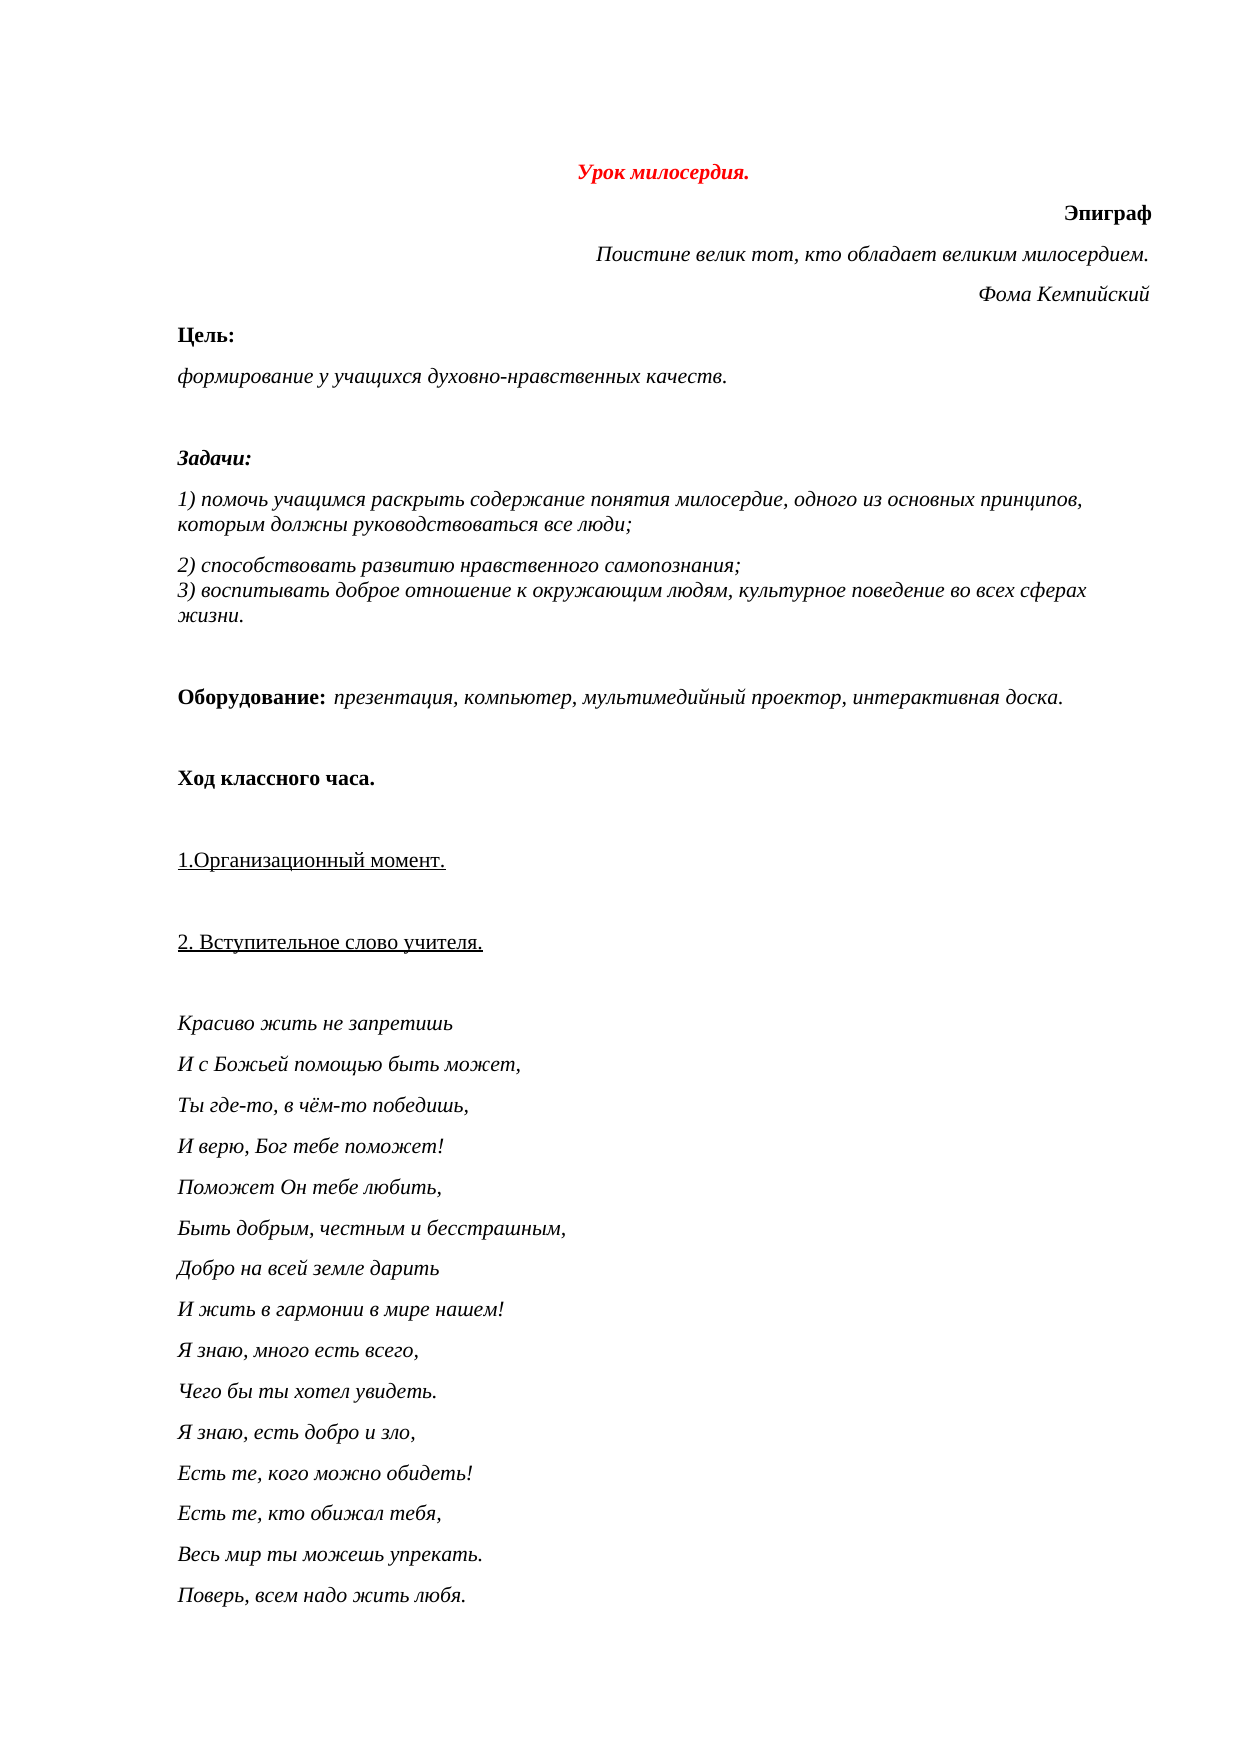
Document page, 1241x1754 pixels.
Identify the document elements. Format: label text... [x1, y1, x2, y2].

text Цель: [177, 322, 1152, 347]
text Ход классного часа. [177, 765, 1152, 791]
text 1.Организационный момент. [177, 847, 1152, 872]
text Урок милосердия. [177, 159, 1152, 184]
text Быть добрым, честным и бесстрашным, [177, 1214, 1152, 1240]
text Добро на всей земле дарить [177, 1255, 1152, 1281]
text Фома Кемпийский [177, 281, 1152, 307]
text Поможет Он тебе любить, [177, 1174, 1152, 1199]
text Весь мир ты можешь упрекать. [177, 1541, 1152, 1566]
text И верю, Бог тебе поможет! [177, 1133, 1152, 1158]
text Я знаю, много есть всего, [177, 1337, 1152, 1362]
text И жить в гармонии в мире нашем! [177, 1296, 1152, 1321]
text И с Божьей помощью быть может, [177, 1051, 1152, 1076]
text Оборудование: презентация, компьютер, мультимедийный проектор, интерактивная доска. [177, 684, 1152, 709]
text 2. Вступительное слово учителя. [177, 929, 1152, 954]
text Есть те, кого можно обидеть! [177, 1459, 1152, 1485]
text Есть те, кто обижал тебя, [177, 1500, 1152, 1526]
text Чего бы ты хотел увидеть. [177, 1378, 1152, 1403]
text Поистине велик тот, кто обладает великим милосердием. [177, 241, 1152, 266]
text формирование у учащихся духовно-нравственных качеств. [177, 363, 1152, 388]
text Красиво жить не запретишь [177, 1010, 1152, 1036]
text Задачи: [177, 445, 1152, 470]
text 2) способствовать развитию нравственного самопознания; 3) воспитывать доброе отношение к окружающим людям, культурное поведение во всех сферах жизни. [177, 552, 1152, 627]
text Ты где-то, в чём-то победишь, [177, 1092, 1152, 1117]
text Эпиграф [177, 200, 1152, 225]
text 1) помочь учащимся раскрыть содержание понятия милосердие, одного из основных принципов, которым должны руководствоваться все люди; [177, 486, 1152, 536]
text Я знаю, есть добро и зло, [177, 1419, 1152, 1444]
text Поверь, всем надо жить любя. [177, 1582, 1152, 1607]
